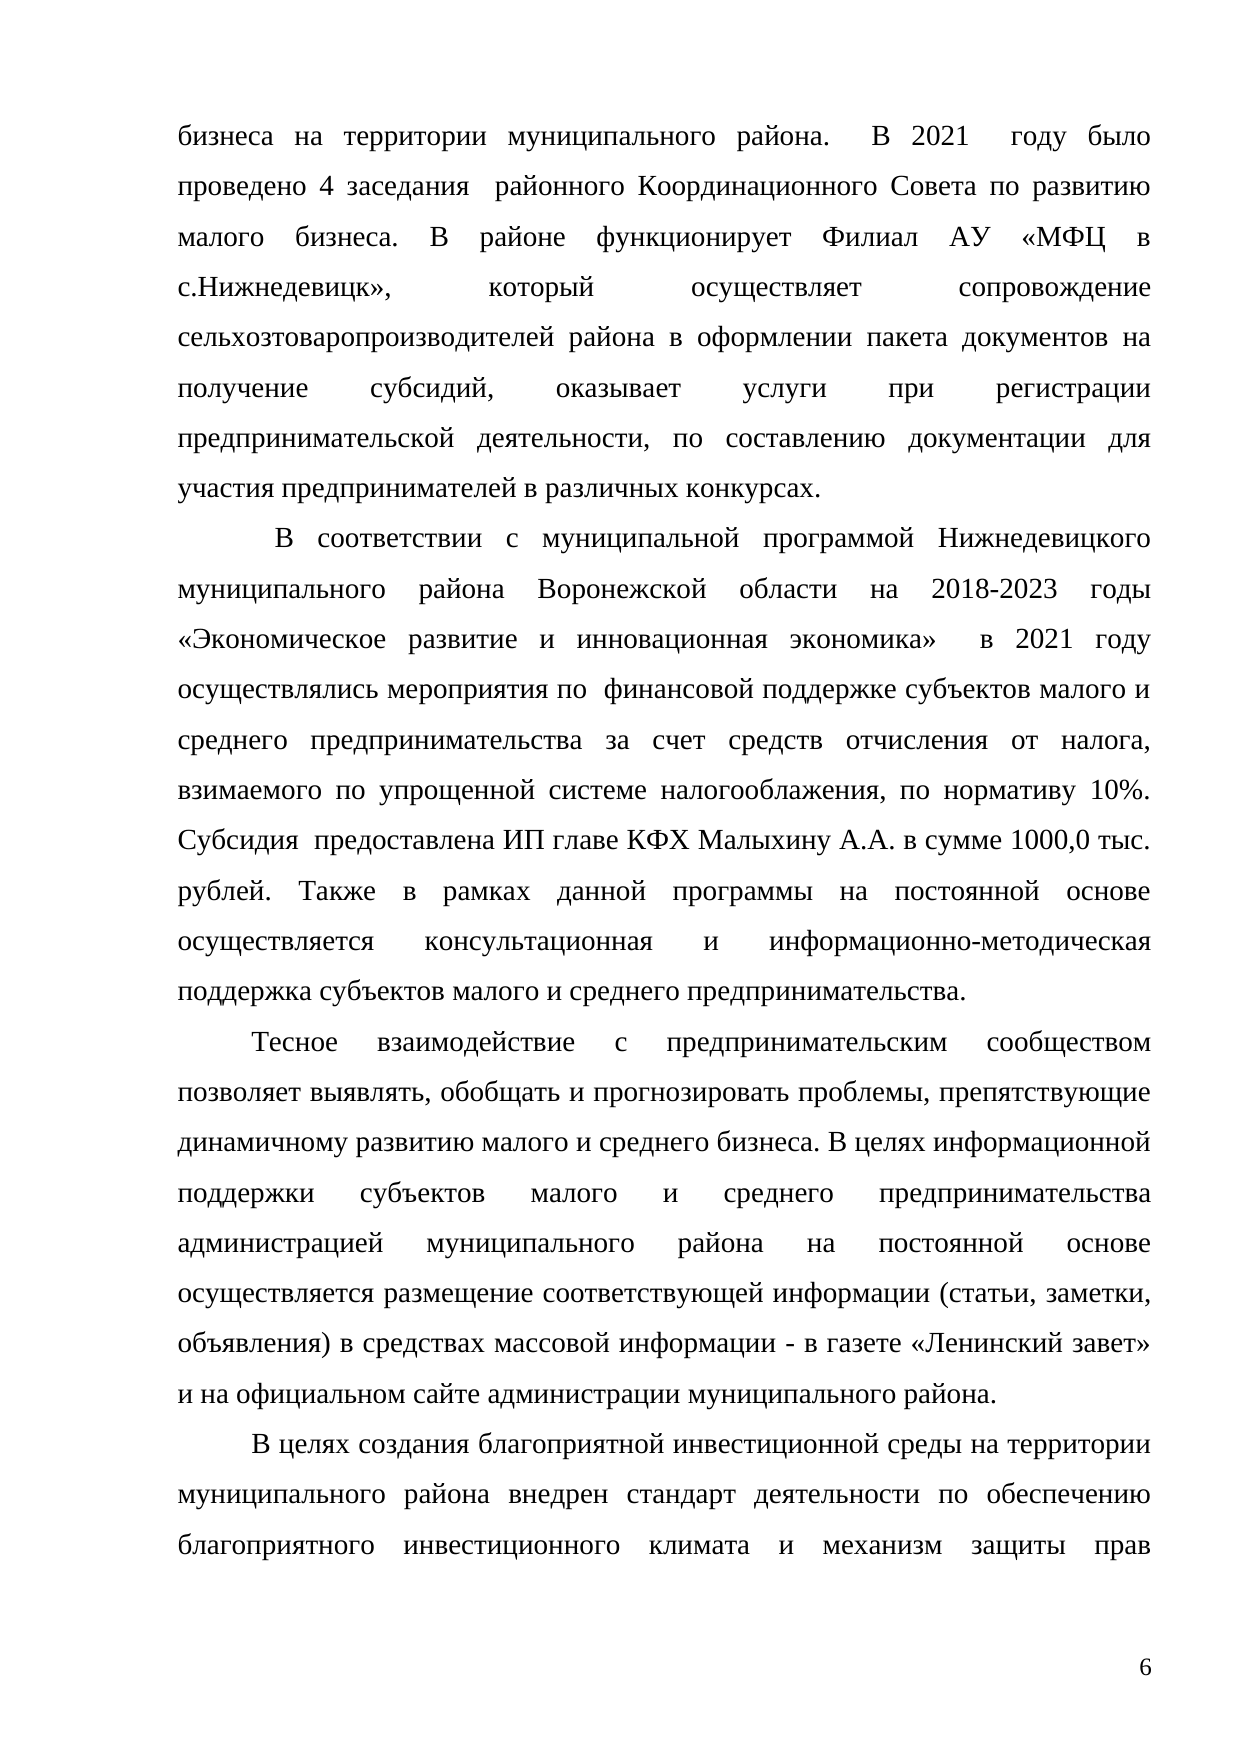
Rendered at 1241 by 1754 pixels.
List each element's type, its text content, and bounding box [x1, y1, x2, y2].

text В соответствии с муниципальной программой Нижнедевицкого муниципального района Воронежской области на 2018-2023 годы «Экономическое развитие и инновационная экономика» в 2021 году осуществлялись мероприятия по финансовой поддержке субъектов малого и среднего предпринимательства за счет средств отчисления от налога, взимаемого по упрощенной системе налогооблажения, по нормативу 10%. Субсидия предоставлена ИП главе КФХ Малыхину А.А. в сумме 1000,0 тыс. рублей. Также в рамках данной программы на постоянной основе осуществляется консультационная и информационно-методическая поддержка субъектов малого и среднего предпринимательства. [177, 521, 1152, 1007]
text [177, 118, 1152, 504]
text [177, 1426, 1152, 1625]
text Тесное взаимодействие с предпринимательским сообществом позволяет выявлять, обобщать и прогнозировать проблемы, препятствующие динамичному развитию малого и среднего бизнеса. В целях информационной поддержки субъектов малого и среднего предпринимательства администрацией муниципального района на постоянной основе осуществляется размещение соответствующей информации (статьи, заметки, объявления) в средствах массовой информации - в газете «Ленинский завет» и на официальном сайте администрации муниципального района. [177, 1024, 1152, 1409]
